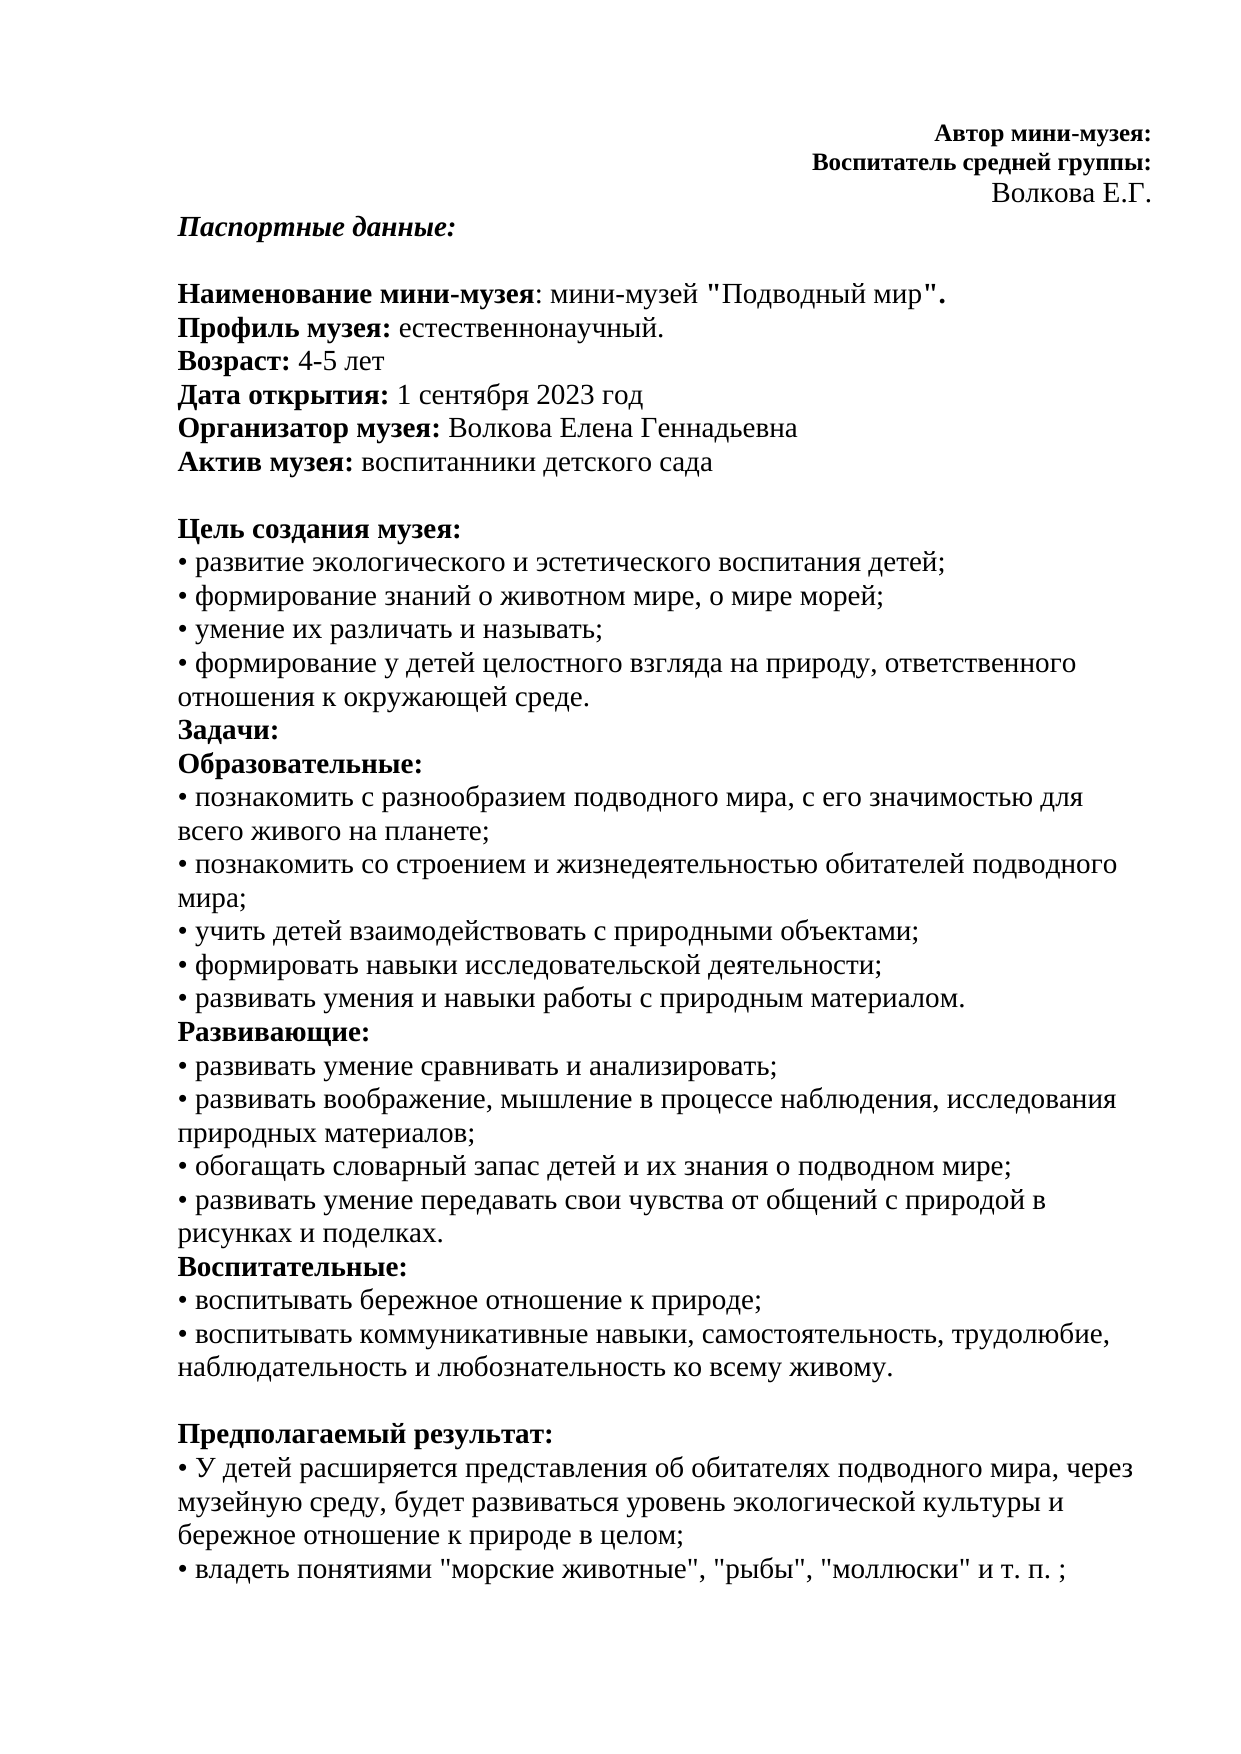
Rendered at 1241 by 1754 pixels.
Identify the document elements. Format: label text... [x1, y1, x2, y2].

text Дата открытия: 1 сентября 2023 год [177, 377, 1152, 410]
text Волкова Е.Г. [177, 176, 1152, 209]
text • владеть понятиями "морские животные", "рыбы", "моллюски" и т. п. ; [177, 1551, 1152, 1584]
text • развивать умение сравнивать и анализировать; [177, 1048, 1152, 1081]
text • У детей расширяется представления об обитателях подводного мира, через музейную среду, будет развиваться уровень экологической культуры и бережное отношение к природе в целом; [177, 1450, 1152, 1551]
text • формировать навыки исследовательской деятельности; [177, 947, 1152, 981]
text Паспортные данные: [177, 209, 1152, 243]
text • обогащать словарный запас детей и их знания о подводном мире; [177, 1148, 1152, 1182]
text • формирование знаний о животном мире, о мире морей; [177, 578, 1152, 612]
text • формирование у детей целостного взгляда на природу, ответственного отношения к окружающей среде. [177, 645, 1152, 712]
text • умение их различать и называть; [177, 612, 1152, 645]
text • познакомить с разнообразием подводного мира, с его значимостью для всего живого на планете; [177, 779, 1152, 846]
text Автор мини-музея: [177, 118, 1152, 147]
text Воспитательные: [177, 1249, 1152, 1282]
text • развитие экологического и эстетического воспитания детей; [177, 544, 1152, 578]
text Профиль музея: естественнонаучный. [177, 310, 1152, 343]
text Задачи: [177, 712, 1152, 746]
text Воспитатель средней группы: [177, 147, 1152, 176]
text Цель создания музея: [177, 511, 1152, 544]
text • познакомить со строением и жизнедеятельностью обитателей подводного мира; [177, 846, 1152, 913]
text Образовательные: [177, 746, 1152, 779]
text Развивающие: [177, 1014, 1152, 1048]
text • развивать умение передавать свои чувства от общений с природой в рисунках и поделках. [177, 1182, 1152, 1249]
text • воспитывать бережное отношение к природе; [177, 1282, 1152, 1316]
text Возраст: 4-5 лет [177, 343, 1152, 377]
text • учить детей взаимодействовать с природными объектами; [177, 913, 1152, 947]
text Наименование мини-музея: мини-музей "Подводный мир". [177, 276, 1152, 310]
text Организатор музея: Волкова Елена Геннадьевна [177, 410, 1152, 444]
text • развивать умения и навыки работы с природным материалом. [177, 981, 1152, 1014]
text • воспитывать коммуникативные навыки, самостоятельность, трудолюбие, наблюдательность и любознательность ко всему живому. [177, 1316, 1152, 1383]
text • развивать воображение, мышление в процессе наблюдения, исследования природных материалов; [177, 1081, 1152, 1148]
text Актив музея: воспитанники детского сада [177, 444, 1152, 477]
text Предполагаемый результат: [177, 1417, 1152, 1450]
